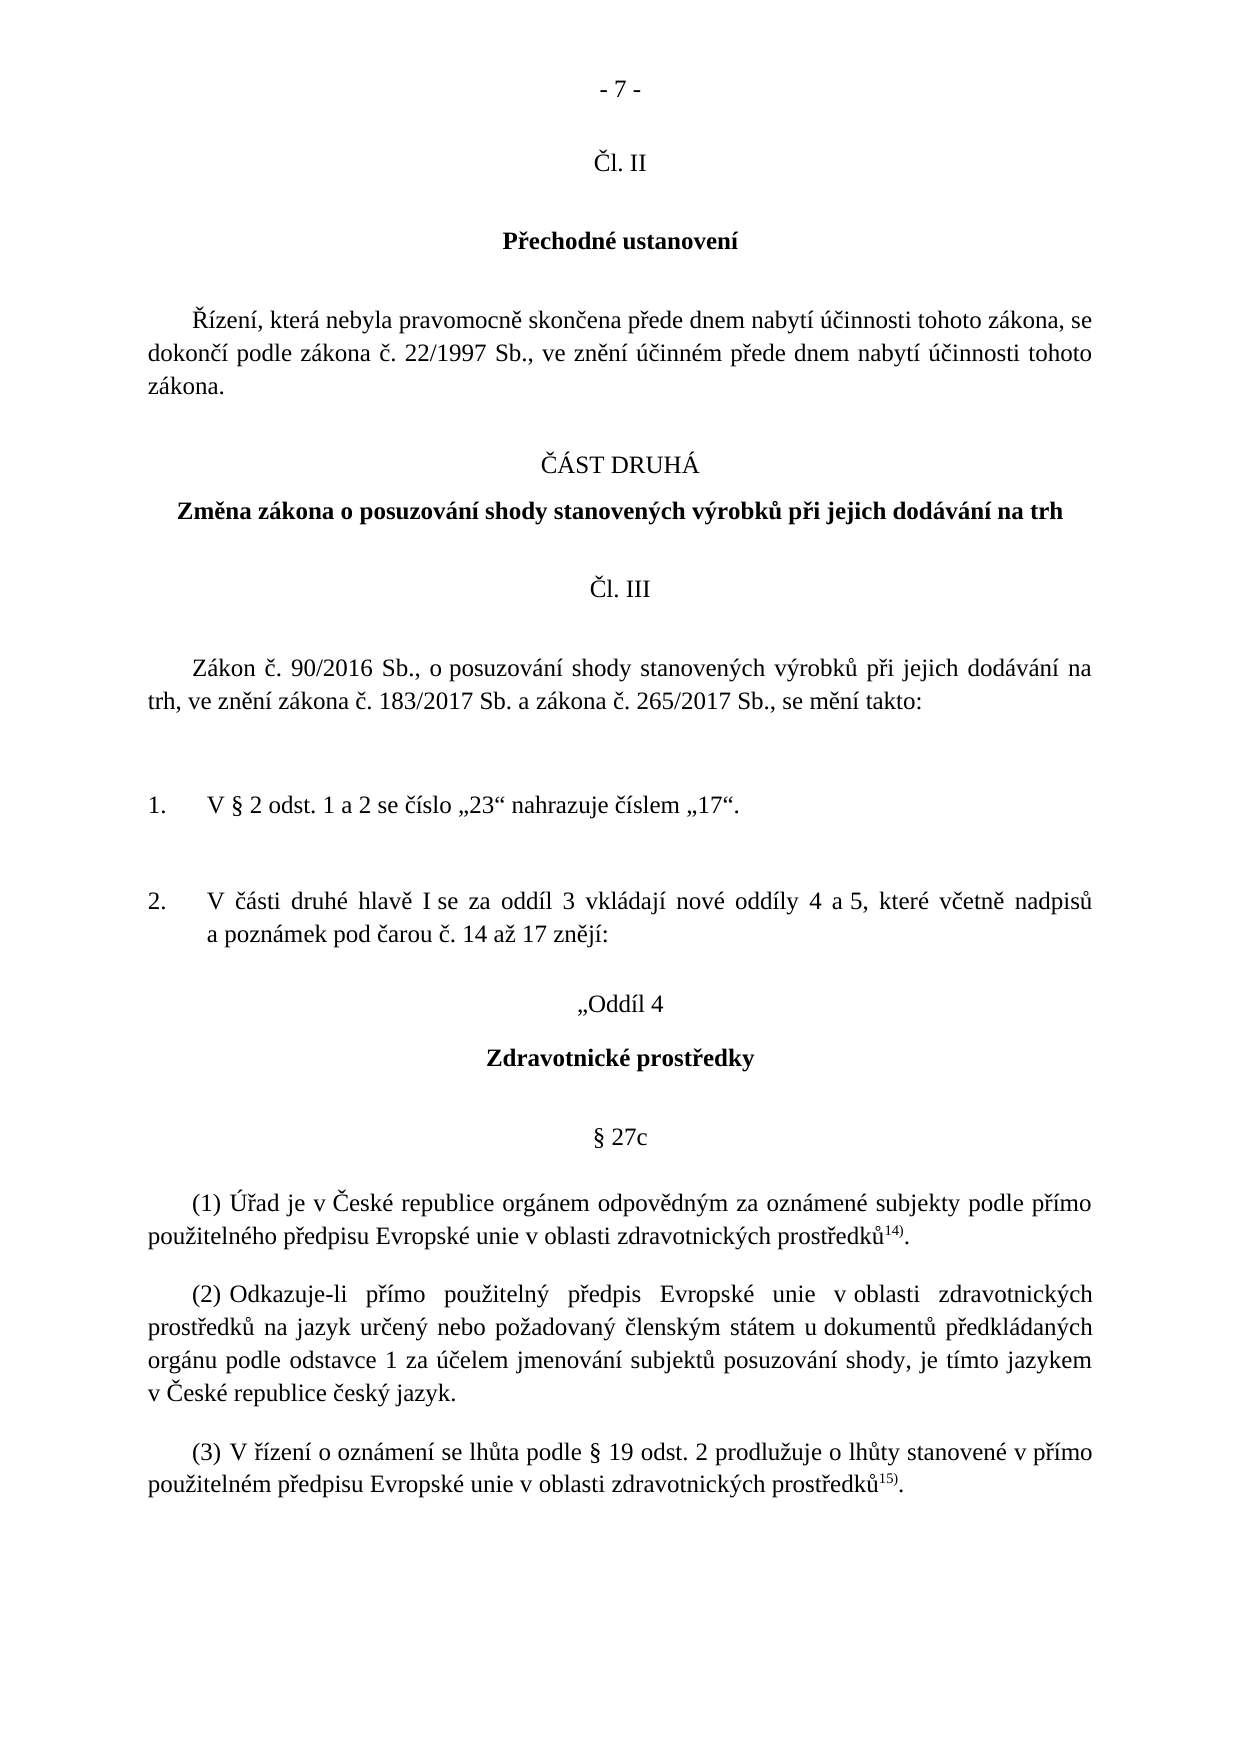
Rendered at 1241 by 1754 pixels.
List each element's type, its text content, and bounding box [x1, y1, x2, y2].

list V § 2 odst. 1 a 2 se číslo „23“ nahrazuje číslem „17“. [148, 790, 1093, 819]
list V řízení o oznámení se lhůta podle § 19 odst. 2 prodlužuje o lhůty stanovené v přímo použitelném předpisu Evropské unie v oblasti zdravotnických prostředků15). [148, 1437, 1093, 1498]
text Přechodné ustanovení [148, 226, 1093, 255]
text Čl. II [148, 148, 1093, 176]
text § 27c [148, 1122, 1093, 1151]
text Změna zákona o posuzování shody stanovených výrobků při jejich dodávání na trh [148, 496, 1093, 524]
text Čl. III [148, 574, 1093, 603]
text ČÁST DRUHÁ [148, 450, 1093, 479]
list Odkazuje-li přímo použitelný předpis Evropské unie v oblasti zdravotnických prostředků na jazyk určený nebo požadovaný členským státem u dokumentů předkládaných orgánu podle odstavce 1 za účelem jmenování subjektů posuzování shody, je tímto jazykem v České republice český jazyk. [148, 1279, 1093, 1407]
text „Oddíl 4 [148, 989, 1093, 1018]
text Zdravotnické prostředky [148, 1043, 1093, 1072]
text Řízení, která nebyla pravomocně skončena přede dnem nabytí účinnosti tohoto zákona, se dokončí podle zákona č. 22/1997 Sb., ve znění účinném přede dnem nabytí účinnosti tohoto zákona. [148, 305, 1093, 400]
text V části druhé hlavě I se za oddíl 3 vkládají nové oddíly 4 a 5, které včetně nadpisů a poznámek pod čarou č. 14 až 17 znějí: [148, 886, 1093, 948]
list Úřad je v České republice orgánem odpovědným za oznámené subjekty podle přímo použitelného předpisu Evropské unie v oblasti zdravotnických prostředků14). [148, 1188, 1093, 1250]
text Zákon č. 90/2016 Sb., o posuzování shody stanovených výrobků při jejich dodávání na trh, ve znění zákona č. 183/2017 Sb. a zákona č. 265/2017 Sb., se mění takto: [148, 653, 1093, 715]
